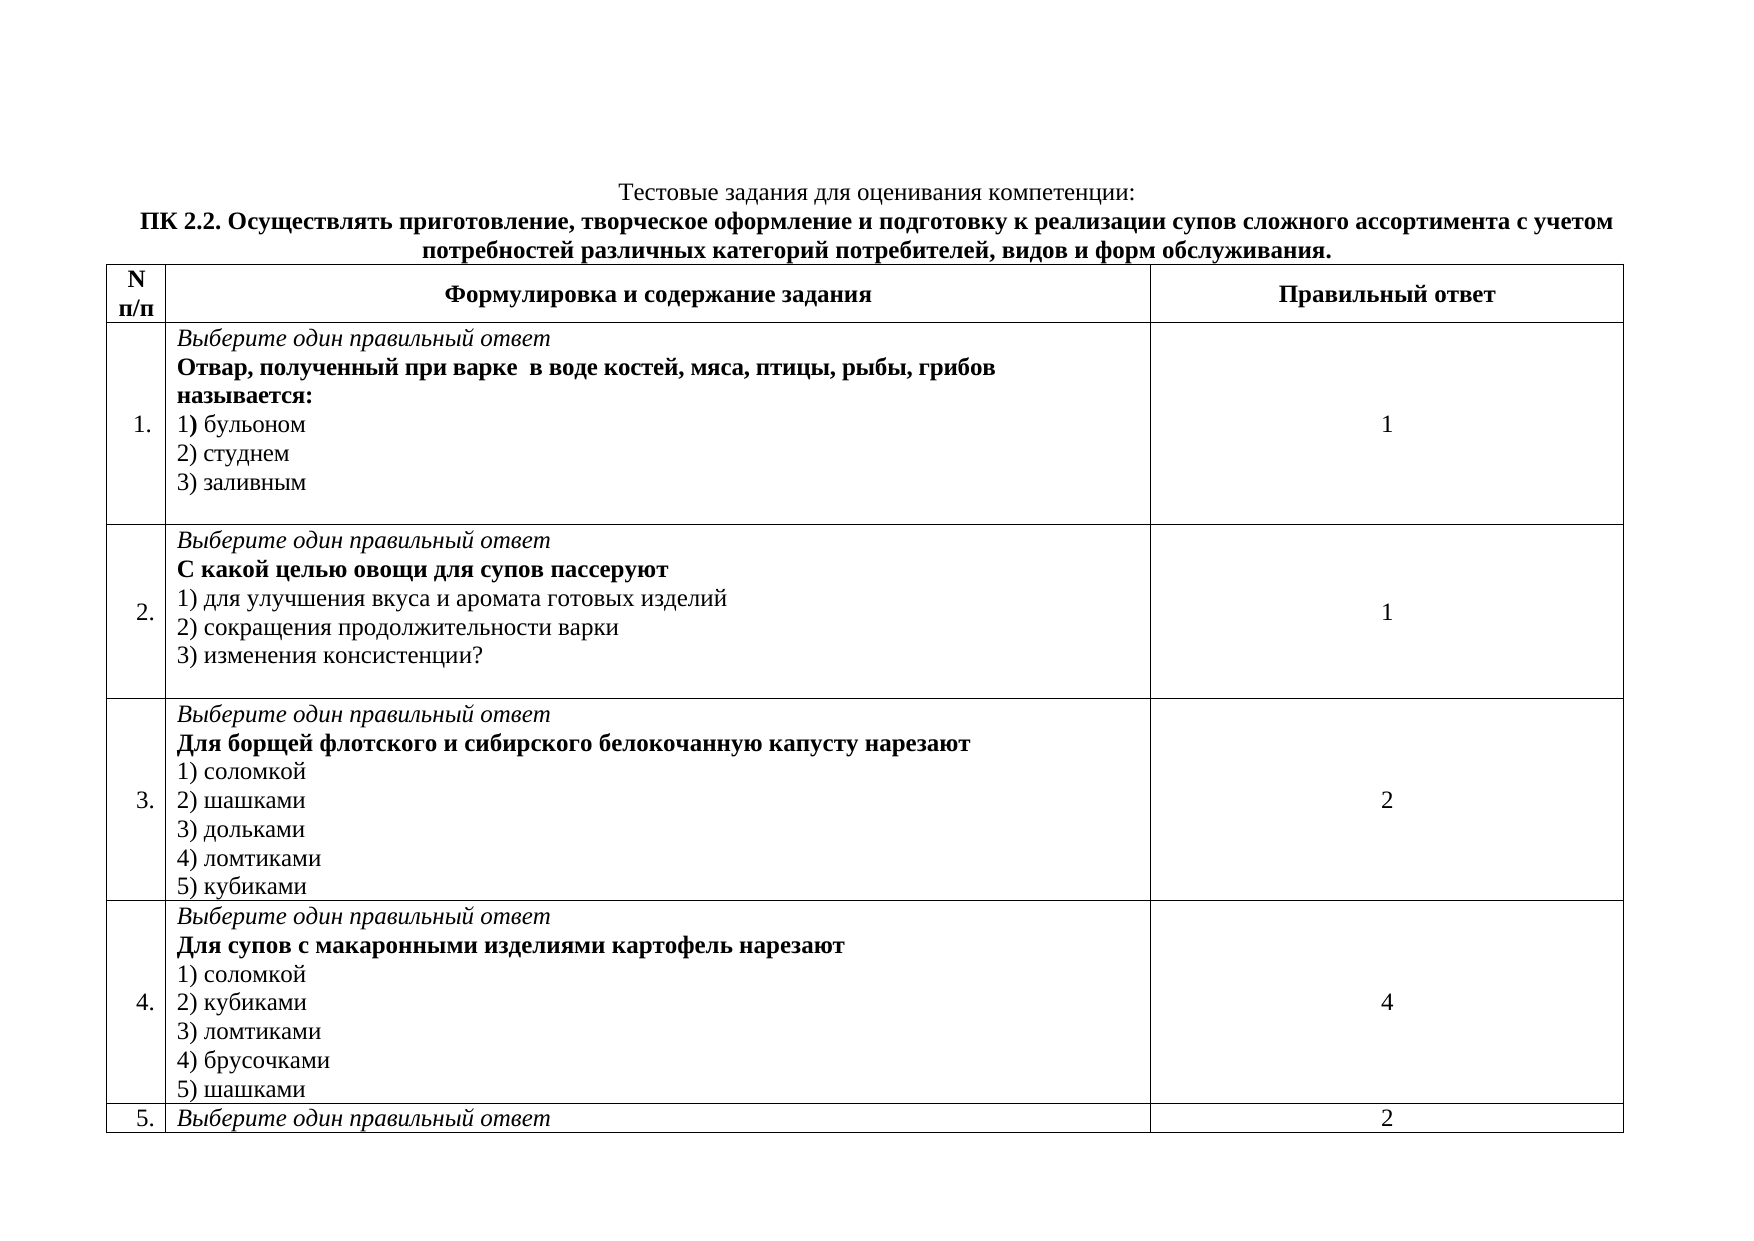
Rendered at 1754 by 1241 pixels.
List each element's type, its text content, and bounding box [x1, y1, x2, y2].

table_cell 2 [1151, 699, 1623, 900]
table_cell Выберите один правильный ответ Для супов с макаронными изделиями картофель нарезают 1) соломкой 2) кубиками 3) ломтиками 4) брусочками 5) шашками [166, 901, 1150, 1102]
table_cell 4 [1151, 901, 1623, 1102]
table_cell 1 [1151, 323, 1623, 524]
table_cell [107, 901, 165, 1102]
table_header Правильный ответ [1151, 265, 1623, 322]
table_cell 2 [1151, 1104, 1623, 1132]
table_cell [166, 1104, 1150, 1132]
table_cell [107, 525, 165, 698]
text Тестовые задания для оценивания компетенции: [118, 177, 1636, 206]
table_cell [107, 323, 165, 524]
table_cell [107, 699, 165, 900]
table_header N п/п [107, 265, 165, 322]
table_cell Выберите один правильный ответ С какой целью овощи для супов пассеруют 1) для улучшения вкуса и аромата готовых изделий 2) сокращения продолжительности варки 3) изменения консистенции? [166, 525, 1150, 698]
table_cell Выберите один правильный ответ Для борщей флотского и сибирского белокочанную капусту нарезают 1) соломкой 2) шашками 3) дольками 4) ломтиками 5) кубиками [166, 699, 1150, 900]
text ПК 2.2. Осуществлять приготовление, творческое оформление и подготовку к реализации супов сложного ассортимента с учетом потребностей различных категорий потребителей, видов и форм обслуживания. [118, 206, 1636, 263]
table_cell 1 [1151, 525, 1623, 698]
table_header Формулировка и содержание задания [166, 265, 1150, 322]
table_cell Выберите один правильный ответ Отвар, полученный при варке в воде костей, мяса, птицы, рыбы, грибов называется: 1) бульоном 2) студнем 3) заливным [166, 323, 1150, 524]
table_cell [107, 1104, 165, 1132]
